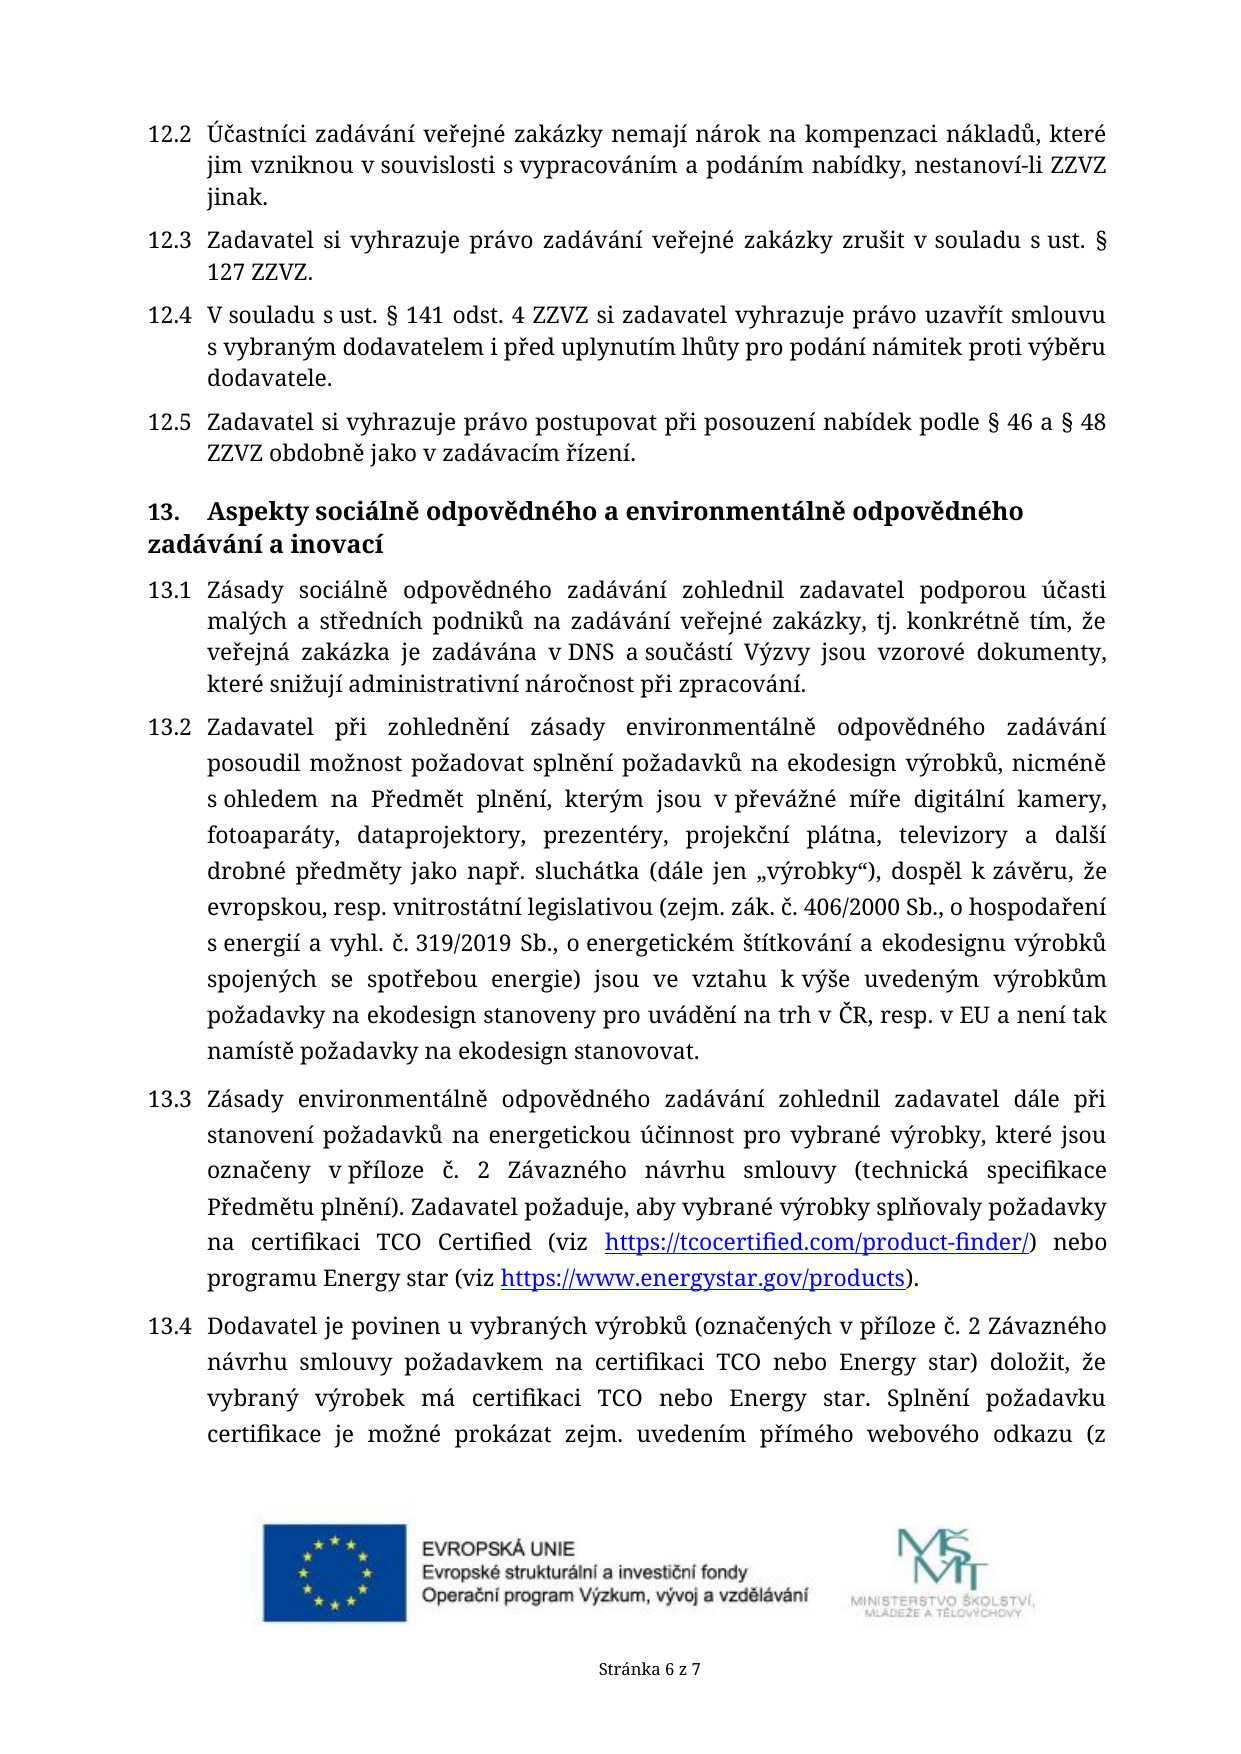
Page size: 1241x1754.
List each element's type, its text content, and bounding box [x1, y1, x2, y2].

list Zadavatel při zohlednění zásady environmentálně odpovědného zadávání posoudil možnost požadovat splnění požadavků na ekodesign výrobků, nicméně s ohledem na Předmět plnění, kterým jsou v převážné míře digitální kamery, fotoaparáty, dataprojektory, prezentéry, projekční plátna, televizory a další drobné předměty jako např. sluchátka (dále jen „výrobky“), dospěl k závěru, že evropskou, resp. vnitrostátní legislativou (zejm. zák. č. 406/2000 Sb., o hospodaření s energií a vyhl. č. 319/2019 Sb., o energetickém štítkování a ekodesignu výrobků spojených se spotřebou energie) jsou ve vztahu k výše uvedeným výrobkům požadavky na ekodesign stanoveny pro uvádění na trh v ČR, resp. v EU a není tak namístě požadavky na ekodesign stanovovat. [148, 711, 1107, 1066]
list Zadavatel si vyhrazuje právo postupovat při posouzení nabídek podle § 46 a § 48 ZZVZ obdobně jako v zadávacím řízení. [148, 406, 1107, 468]
list Zásady environmentálně odpovědného zadávání zohlednil zadavatel dále při stanovení požadavků na energetickou účinnost pro vybrané výrobky, které jsou označeny v příloze č. 2 Závazného návrhu smlouvy (technická specifikace Předmětu plnění). Zadavatel požaduje, aby vybrané výrobky splňovaly požadavky na certifikaci TCO Certified (viz https://tcocertified.com/product-finder/) nebo programu Energy star (viz https://www.energystar.gov/products). [148, 1083, 1107, 1293]
list Účastníci zadávání veřejné zakázky nemají nárok na kompenzaci nákladů, které jim vzniknou v souvislosti s vypracováním a podáním nabídky, nestanoví-li ZZVZ jinak. [148, 118, 1107, 212]
picture [192, 1476, 1113, 1658]
subtitle Aspekty sociálně odpovědného a environmentálně odpovědného zadávání a inovací [148, 493, 1107, 561]
list V souladu s ust. § 141 odst. 4 ZZVZ si zadavatel vyhrazuje právo uzavřít smlouvu s vybraným dodavatelem i před uplynutím lhůty pro podání námitek proti výběru dodavatele. [148, 299, 1107, 393]
list Zadavatel si vyhrazuje právo zadávání veřejné zakázky zrušit v souladu s ust. § 127 ZZVZ. [148, 224, 1107, 287]
text 13.1 Zásady sociálně odpovědného zadávání zohlednil zadavatel podporou účasti malých a středních podniků na zadávání veřejné zakázky, tj. konkrétně tím, že veřejná zakázka je zadávána v DNS a součástí Výzvy jsou vzorové dokumenty, které snižují administrativní náročnost při zpracování. [148, 574, 1107, 699]
